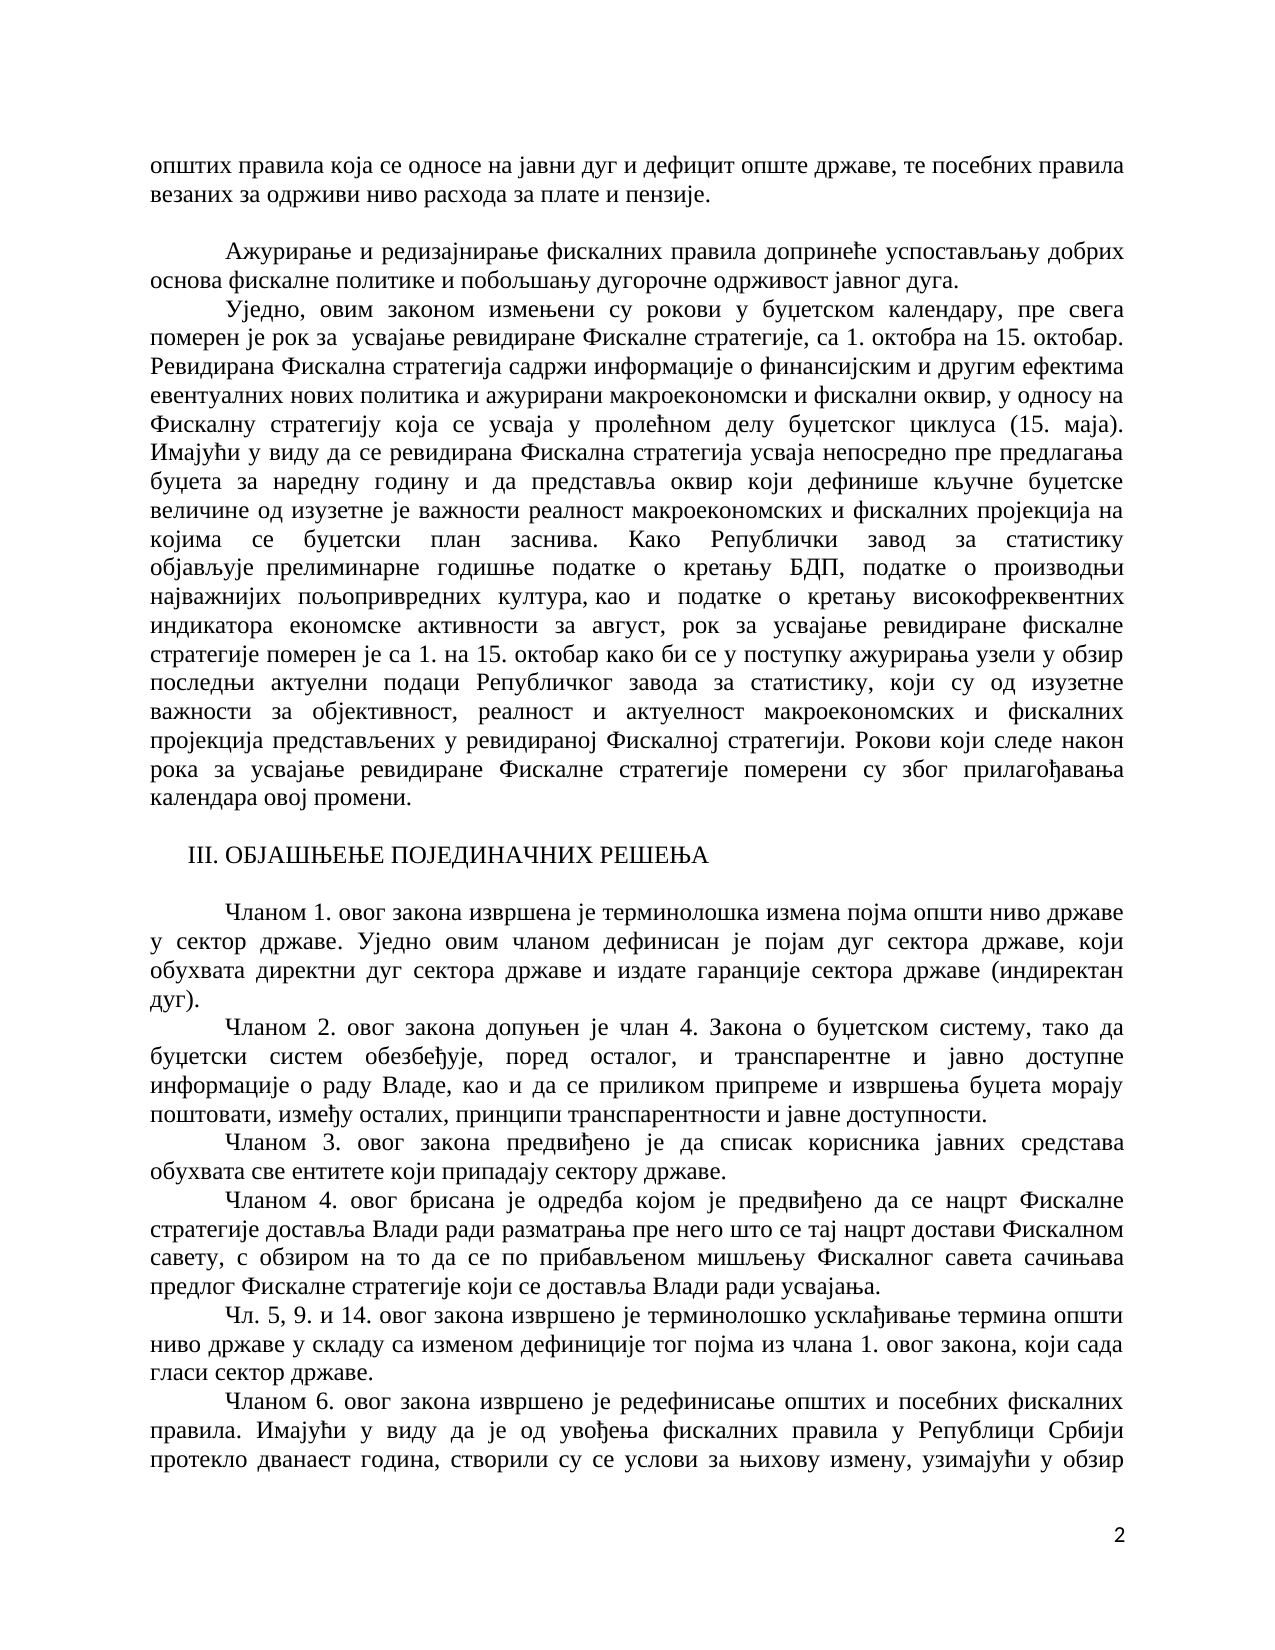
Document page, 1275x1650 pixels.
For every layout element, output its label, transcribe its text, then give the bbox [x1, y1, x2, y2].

text Чланом 3. овог закона предвиђено је да списак корисника јавних средстава обухвата све ентитете који припадају сектору државе. [150, 1127, 1125, 1185]
text Уједно, овим законом измењени су рокови у буџетском календару, пре свега померен је рок за усвајање ревидиране Фискалне стратегије, са 1. октобра на 15. октобар. Ревидирана Фискална стратегија садржи информације о финансијским и другим ефектима евентуалних нових политика и ажурирани макроекономски и фискални оквир, у односу на Фискалну стратегију која се усваја у пролећном делу буџетског циклуса (15. маја). Имајући у виду да се ревидирана Фискална стратегија усваја непосредно пре предлагања буџета за наредну годину и да представља оквир који дефинише кључне буџетске величине од изузетне је важности реалност макроекономских и фискалних пројекција на којима се буџетски план заснива. Како Републички завод за статистику објављује прелиминарне годишње податке о кретању БДП, податке о производњи најважнијих пољопривредних култура, као и податке о кретању високофреквентних индикатора економске активности за август, рок за усвајање ревидиране фискалне стратегије померен је са 1. на 15. октобар како би се у поступку ажурирања узели у обзир последњи актуелни подаци Републичког завода за статистику, који су од изузетне важности за објективност, реалност и актуелност макроекономских и фискалних пројекција представљених у ревидираној Фискалној стратегији. Рокови који следе након рока за усвајање ревидиране Фискалне стратегије померени су због прилагођавања календара овој промени. [150, 294, 1125, 811]
text Чланом 4. овог брисана је одредба којом је предвиђено да се нацрт Фискалне стратегије доставља Влади ради разматрања пре него што се тај нацрт достави Фискалном савету, с обзиром на то да се по прибављеном мишљењу Фискалног савета сачињава предлог Фискалне стратегије који се доставља Влади ради усвајања. [150, 1185, 1125, 1300]
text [150, 1386, 1125, 1472]
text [150, 150, 1125, 207]
text Чланом 2. овог закона допуњен је члан 4. Закона о буџетском систему, тако да буџетски систем обезбеђује, поред осталог, и транспарентне и јавно доступне информације о раду Владе, као и да се приликом припреме и извршења буџета морају поштовати, између осталих, принципи транспарентности и јавне доступности. [150, 1012, 1125, 1127]
text Чланом 1. овог закона извршена је терминолошка измена појма општи ниво државе у сектор државе. Уједно овим чланом дефинисан је појам дуг сектора државе, који обухвата директни дуг сектора државе и издате гаранције сектора државе (индиректан дуг). [150, 897, 1125, 1012]
text Ажурирање и редизајнирање фискалних правила допринеће успостављању добрих основа фискалне политике и побољшању дугорочне одрживост јавног дуга. [150, 236, 1125, 294]
list ОБЈАШЊЕЊЕ ПОЈЕДИНАЧНИХ РЕШЕЊА [187, 840, 1125, 869]
text Чл. 5, 9. и 14. овог закона извршено је терминолошко усклађивање термина општи ниво државе у складу са изменом дефиниције тог појма из члана 1. овог закона, који сада гласи сектор државе. [150, 1300, 1125, 1386]
